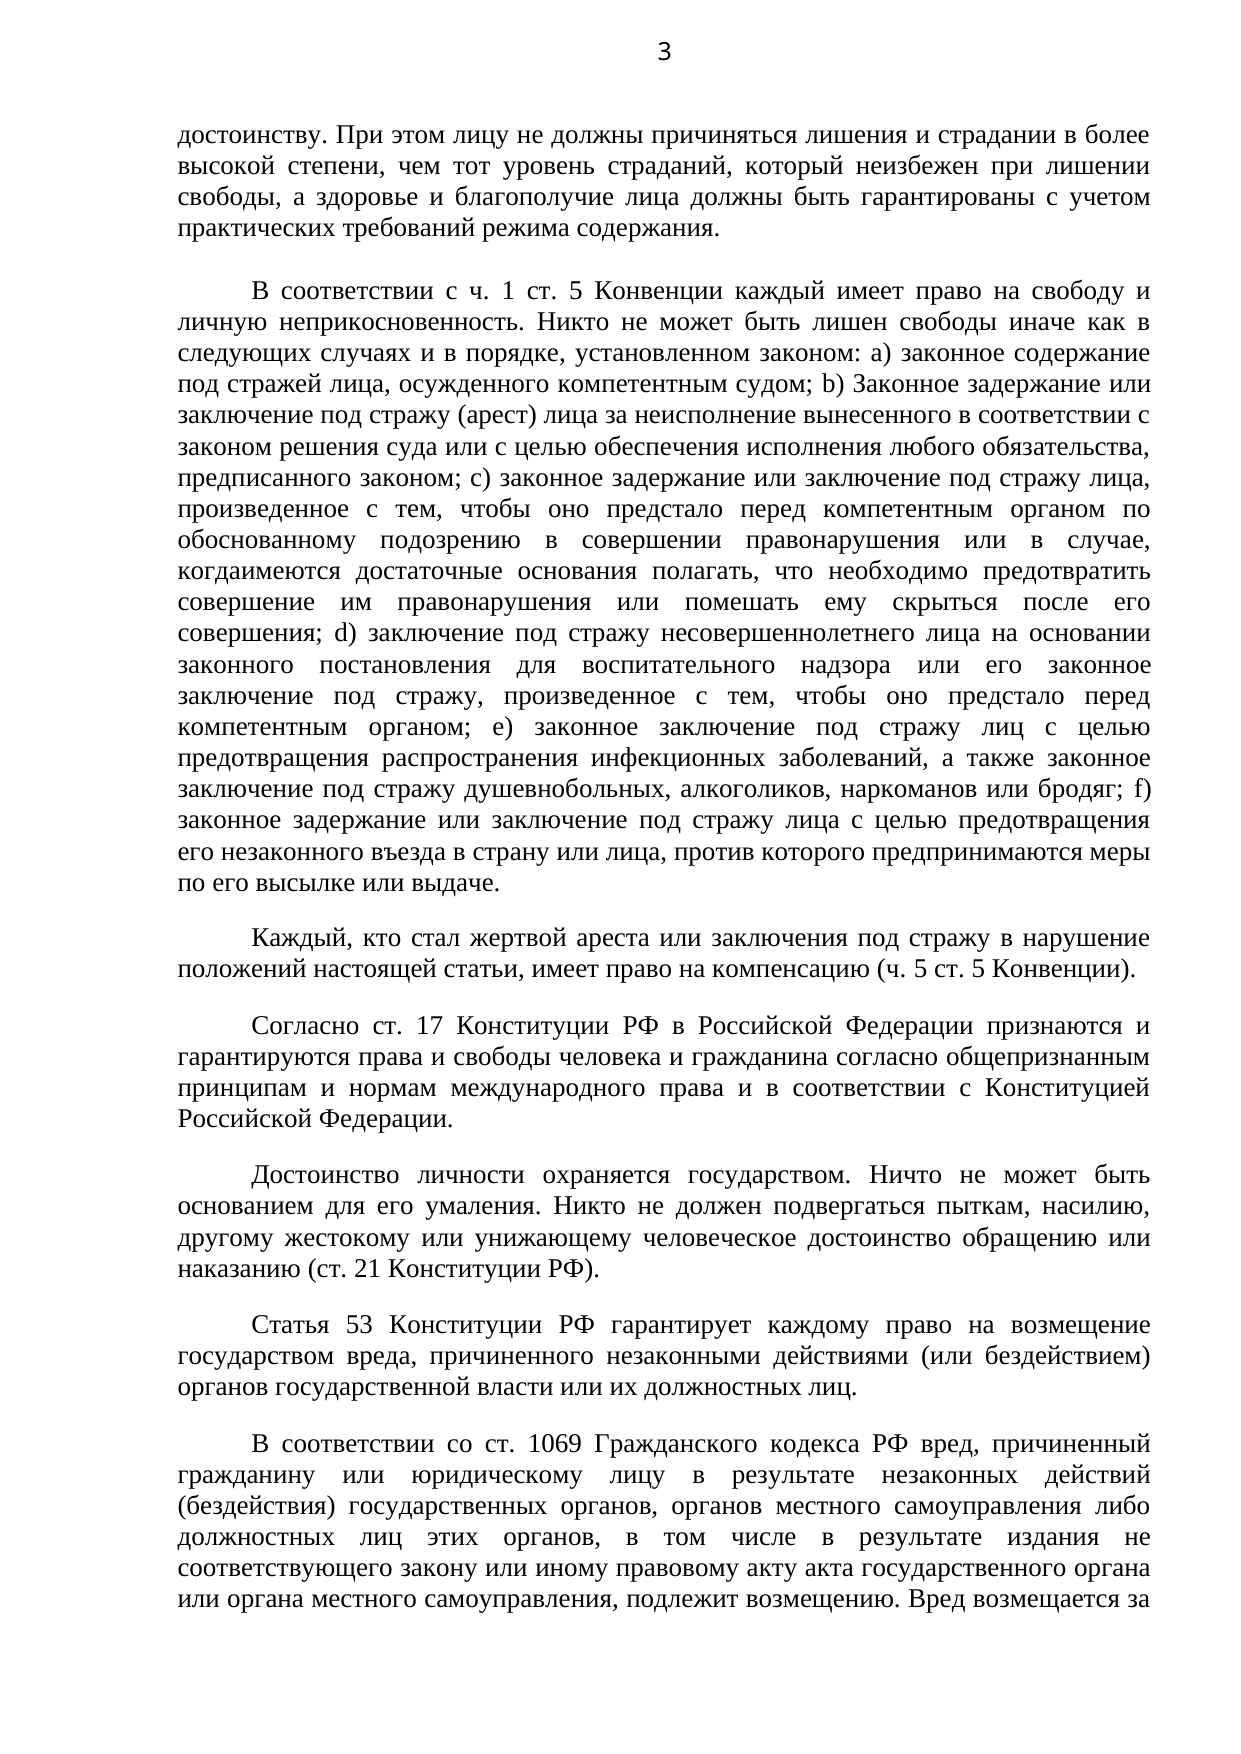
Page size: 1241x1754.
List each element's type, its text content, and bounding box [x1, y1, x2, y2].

text Согласно ст. 17 Конституции РФ в Российской Федерации признаются и гарантируются права и свободы человека и гражданина согласно общепризнанным принципам и нормам международного права и в соответствии с Конституцией Российской Федерации. [177, 1009, 1152, 1134]
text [177, 1427, 1152, 1614]
text Статья 53 Конституции РФ гарантирует каждому право на возмещение государством вреда, причиненного незаконными действиями (или бездействием) органов государственной власти или их должностных лиц. [177, 1308, 1152, 1401]
text В соответствии с ч. 1 ст. 5 Конвенции каждый имеет право на свободу и личную неприкосновенность. Никто не может быть лишен свободы иначе как в следующих случаях и в порядке, установленном законом: а) законное содержание под стражей лица, осужденного компетентным судом; b) Законное задержание или заключение под стражу (арест) лица за неисполнение вынесенного в соответствии с законом решения суда или с целью обеспечения исполнения любого обязательства, предписанного законом; с) законное задержание или заключение под стражу лица, произведенное с тем, чтобы оно предстало перед компетентным органом по обоснованному подозрению в совершении правонарушения или в случае, когдаимеются достаточные основания полагать, что необходимо предотвратить совершение им правонарушения или помешать ему скрыться после его совершения; d) заключение под стражу несовершеннолетнего лица на основании законного постановления для воспитательного надзора или его законное заключение под стражу, произведенное с тем, чтобы оно предстало перед компетентным органом; е) законное заключение под стражу лиц с целью предотвращения распространения инфекционных заболеваний, а также законное заключение под стражу душевнобольных, алкоголиков, наркоманов или бродяг; f) законное задержание или заключение под стражу лица с целью предотвращения его незаконного въезда в страну или лица, против которого предпринимаются меры по его высылке или выдаче. [177, 274, 1152, 897]
text Каждый, кто стал жертвой ареста или заключения под стражу в нарушение положений настоящей статьи, имеет право на компенсацию (ч. 5 ст. 5 Конвенции). [177, 921, 1152, 984]
text Достоинство личности охраняется государством. Ничто не может быть основанием для его умаления. Никто не должен подвергаться пыткам, насилию, другому жестокому или унижающему человеческое достоинство обращению или наказанию (ст. 21 Конституции РФ). [177, 1158, 1152, 1283]
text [177, 118, 1152, 243]
